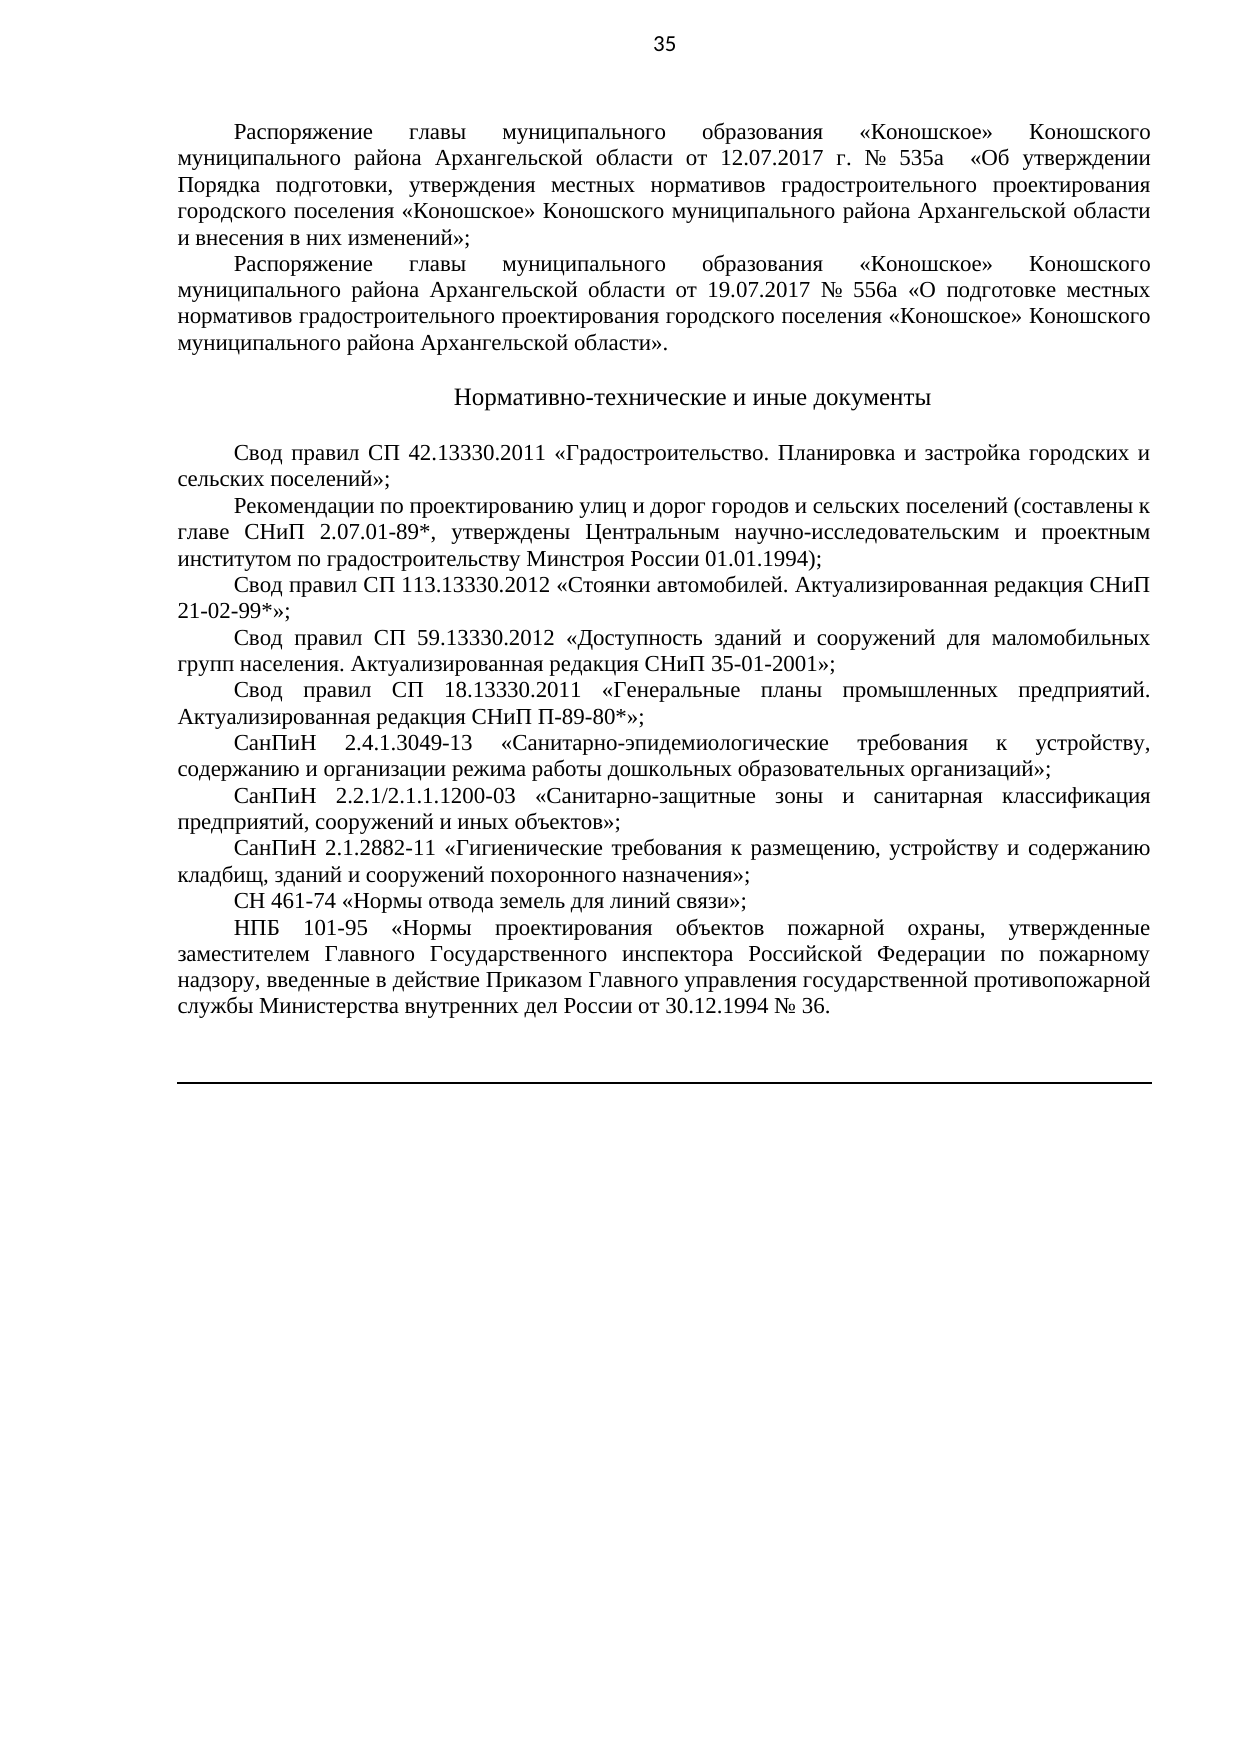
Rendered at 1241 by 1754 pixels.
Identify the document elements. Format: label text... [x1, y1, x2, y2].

text СанПиН 2.1.2882-11 «Гигиенические требования к размещению, устройству и содержанию кладбищ, зданий и сооружений похоронного назначения»; [177, 834, 1152, 887]
text Свод правил СП 18.13330.2011 «Генеральные планы промышленных предприятий. Актуализированная редакция СНиП П-89-80*»; [177, 676, 1152, 729]
text Рекомендации по проектированию улиц и дорог городов и сельских поселений (составлены к главе СНиП 2.07.01-89*, утверждены Центральным научно-исследовательским и проектным институтом по градостроительству Минстроя России 01.01.1994); [177, 492, 1152, 571]
text Нормативно-технические и иные документы [177, 382, 1152, 410]
text Свод правил СП 42.13330.2011 «Градостроительство. Планировка и застройка городских и сельских поселений»; [177, 439, 1152, 492]
text СанПиН 2.4.1.3049-13 «Санитарно-эпидемиологические требования к устройству, содержанию и организации режима работы дошкольных образовательных организаций»; [177, 729, 1152, 782]
text СанПиН 2.2.1/2.1.1.1200-03 «Санитарно-защитные зоны и санитарная классификация предприятий, сооружений и иных объектов»; [177, 782, 1152, 834]
text Распоряжение главы муниципального образования «Коношское» Коношского муниципального района Архангельской области от 19.07.2017 № 556а «О подготовке местных нормативов градостроительного проектирования городского поселения «Коношское» Коношского муниципального района Архангельской области». [177, 250, 1152, 355]
text НПБ 101-95 «Нормы проектирования объектов пожарной охраны, утвержденные заместителем Главного Государственного инспектора Российской Федерации по пожарному надзору, введенные в действие Приказом Главного управления государственной противопожарной службы Министерства внутренних дел России от 30.12.1994 № 36. [177, 913, 1152, 1019]
text Свод правил СП 59.13330.2012 «Доступность зданий и сооружений для маломобильных групп населения. Актуализированная редакция СНиП 35-01-2001»; [177, 624, 1152, 676]
text СН 461-74 «Нормы отвода земель для линий связи»; [177, 887, 1152, 913]
text Распоряжение главы муниципального образования «Коношское» Коношского муниципального района Архангельской области от 12.07.2017 г. № 535а «Об утверждении Порядка подготовки, утверждения местных нормативов градостроительного проектирования городского поселения «Коношское» Коношского муниципального района Архангельской области и внесения в них изменений»; [177, 118, 1152, 250]
text Свод правил СП 113.13330.2012 «Стоянки автомобилей. Актуализированная редакция СНиП 21-02-99*»; [177, 571, 1152, 624]
